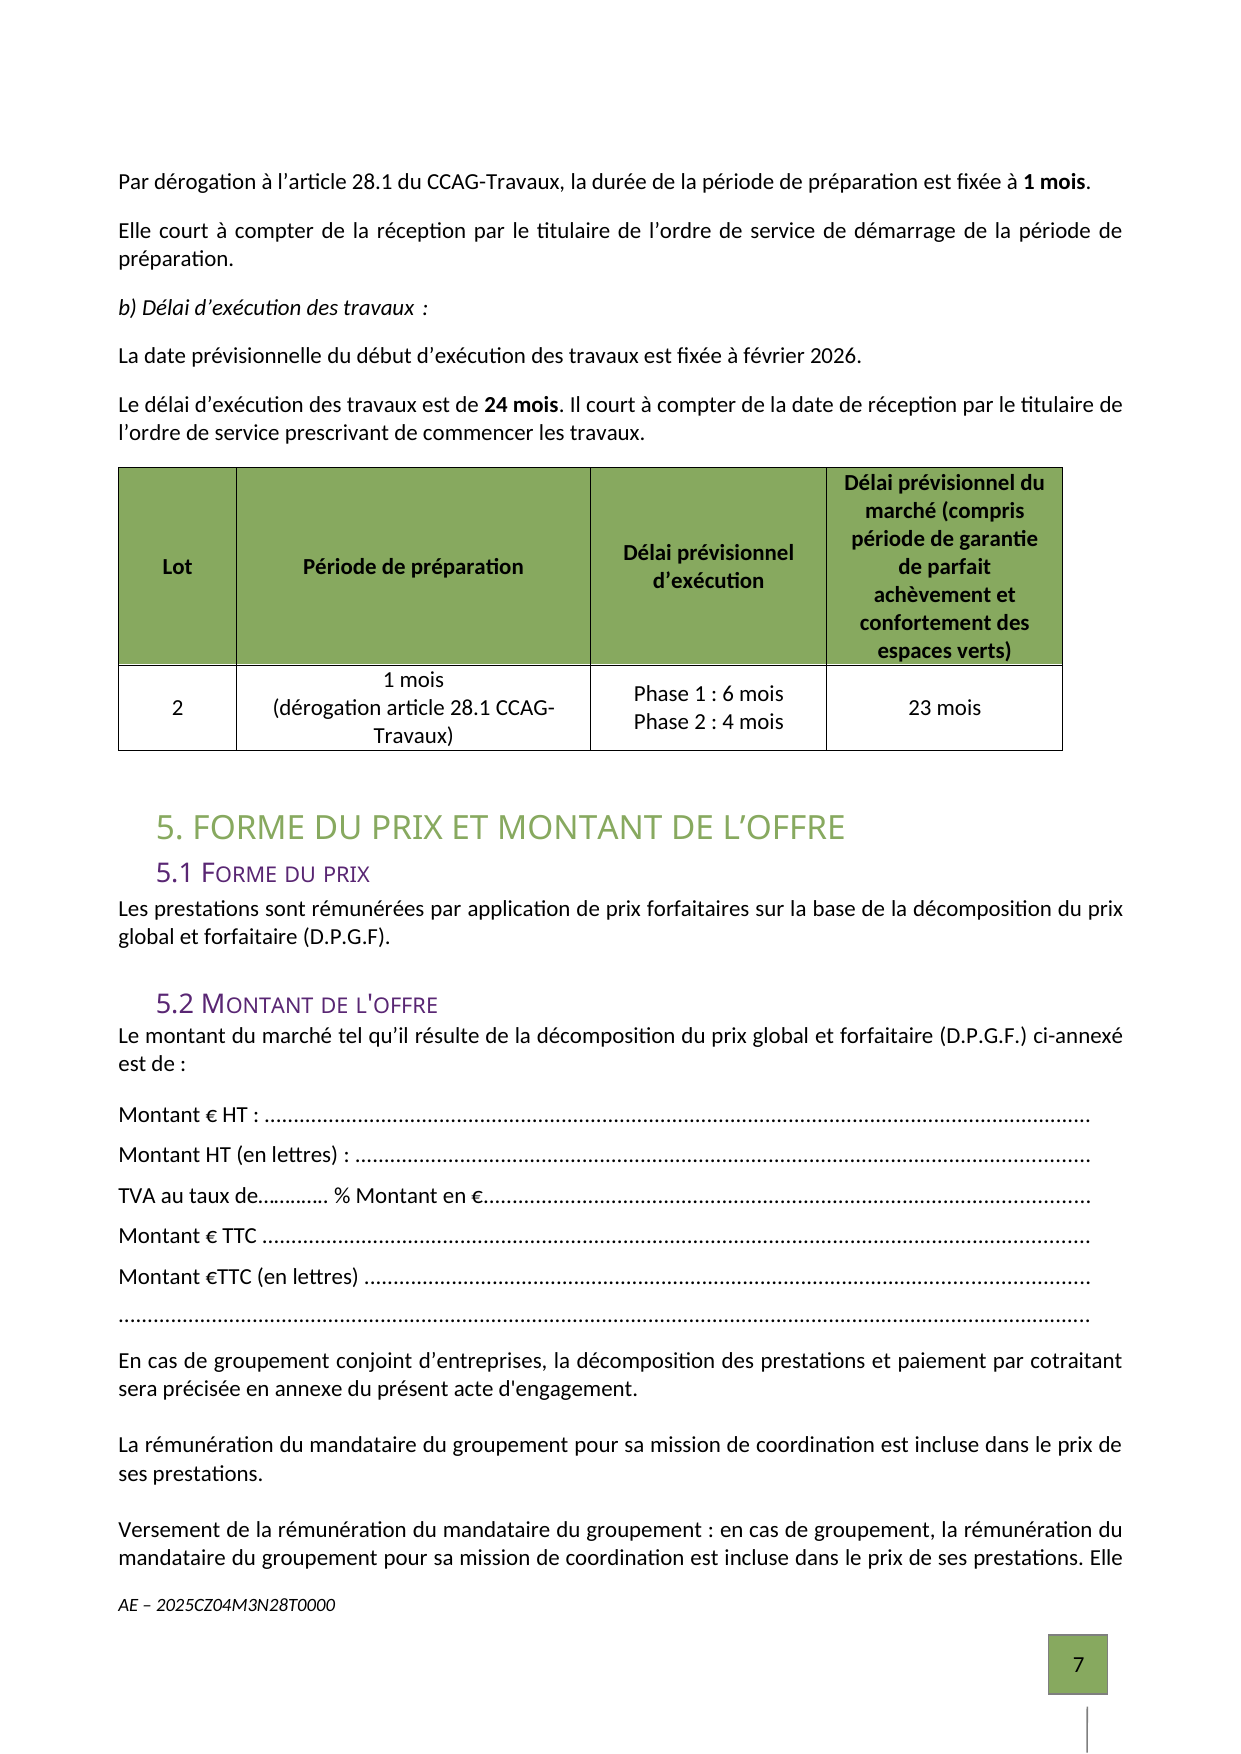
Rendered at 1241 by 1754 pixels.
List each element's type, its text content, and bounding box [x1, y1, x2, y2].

table_cell 23 mois [827, 666, 1062, 749]
subtitle 5.2 Montant de l'offre [156, 984, 1123, 1021]
text Par dérogation à l’article 28.1 du CCAG-Travaux, la durée de la période de préparation est fixée à 1 mois. [118, 167, 1123, 195]
text Montant € HT : [118, 1100, 1123, 1128]
text La date prévisionnelle du début d’exécution des travaux est fixée à février 2026. [118, 342, 1123, 369]
table_header Période de préparation [237, 468, 590, 664]
table_header Lot [119, 468, 236, 664]
table_header Délai prévisionnel du marché (compris période de garantie de parfait achèvement et confortement des espaces verts) [827, 468, 1062, 664]
text En cas de groupement conjoint d’entreprises, la décomposition des prestations et paiement par cotraitant sera précisée en annexe du présent acte d'engagement. [118, 1347, 1123, 1403]
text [118, 1515, 1123, 1571]
text Montant HT (en lettres) : [118, 1140, 1123, 1168]
table_header Délai prévisionnel d’exécution [591, 468, 826, 664]
table_cell 2 [119, 666, 236, 749]
text La rémunération du mandataire du groupement pour sa mission de coordination est incluse dans le prix de ses prestations. [118, 1431, 1123, 1487]
text TVA au taux de……..….. % Montant en €. [118, 1181, 1123, 1209]
text Le délai d’exécution des travaux est de 24 mois. Il court à compter de la date de réception par le titulaire de l’ordre de service prescrivant de commencer les travaux. [118, 390, 1123, 446]
text Montant € TTC [118, 1221, 1123, 1249]
text Les prestations sont rémunérées par application de prix forfaitaires sur la base de la décomposition du prix global et forfaitaire (D.P.G.F). [118, 894, 1123, 950]
text b) Délai d’exécution des travaux : [118, 293, 1123, 321]
subtitle 5.1 Forme du prix [156, 853, 1123, 890]
table_cell 1 mois (dérogation article 28.1 CCAG-Travaux) [237, 666, 590, 749]
text Elle court à compter de la réception par le titulaire de l’ordre de service de démarrage de la période de préparation. [118, 216, 1123, 272]
text Montant €TTC (en lettres) [118, 1262, 1123, 1290]
subtitle 5. FORME DU PRIX ET MONTANT DE L’OFFRE [156, 804, 1123, 849]
table_cell Phase 1 : 6 mois Phase 2 : 4 mois [591, 666, 826, 749]
text Le montant du marché tel qu’il résulte de la décomposition du prix global et forfaitaire (D.P.G.F.) ci-annexé est de : [118, 1021, 1123, 1077]
